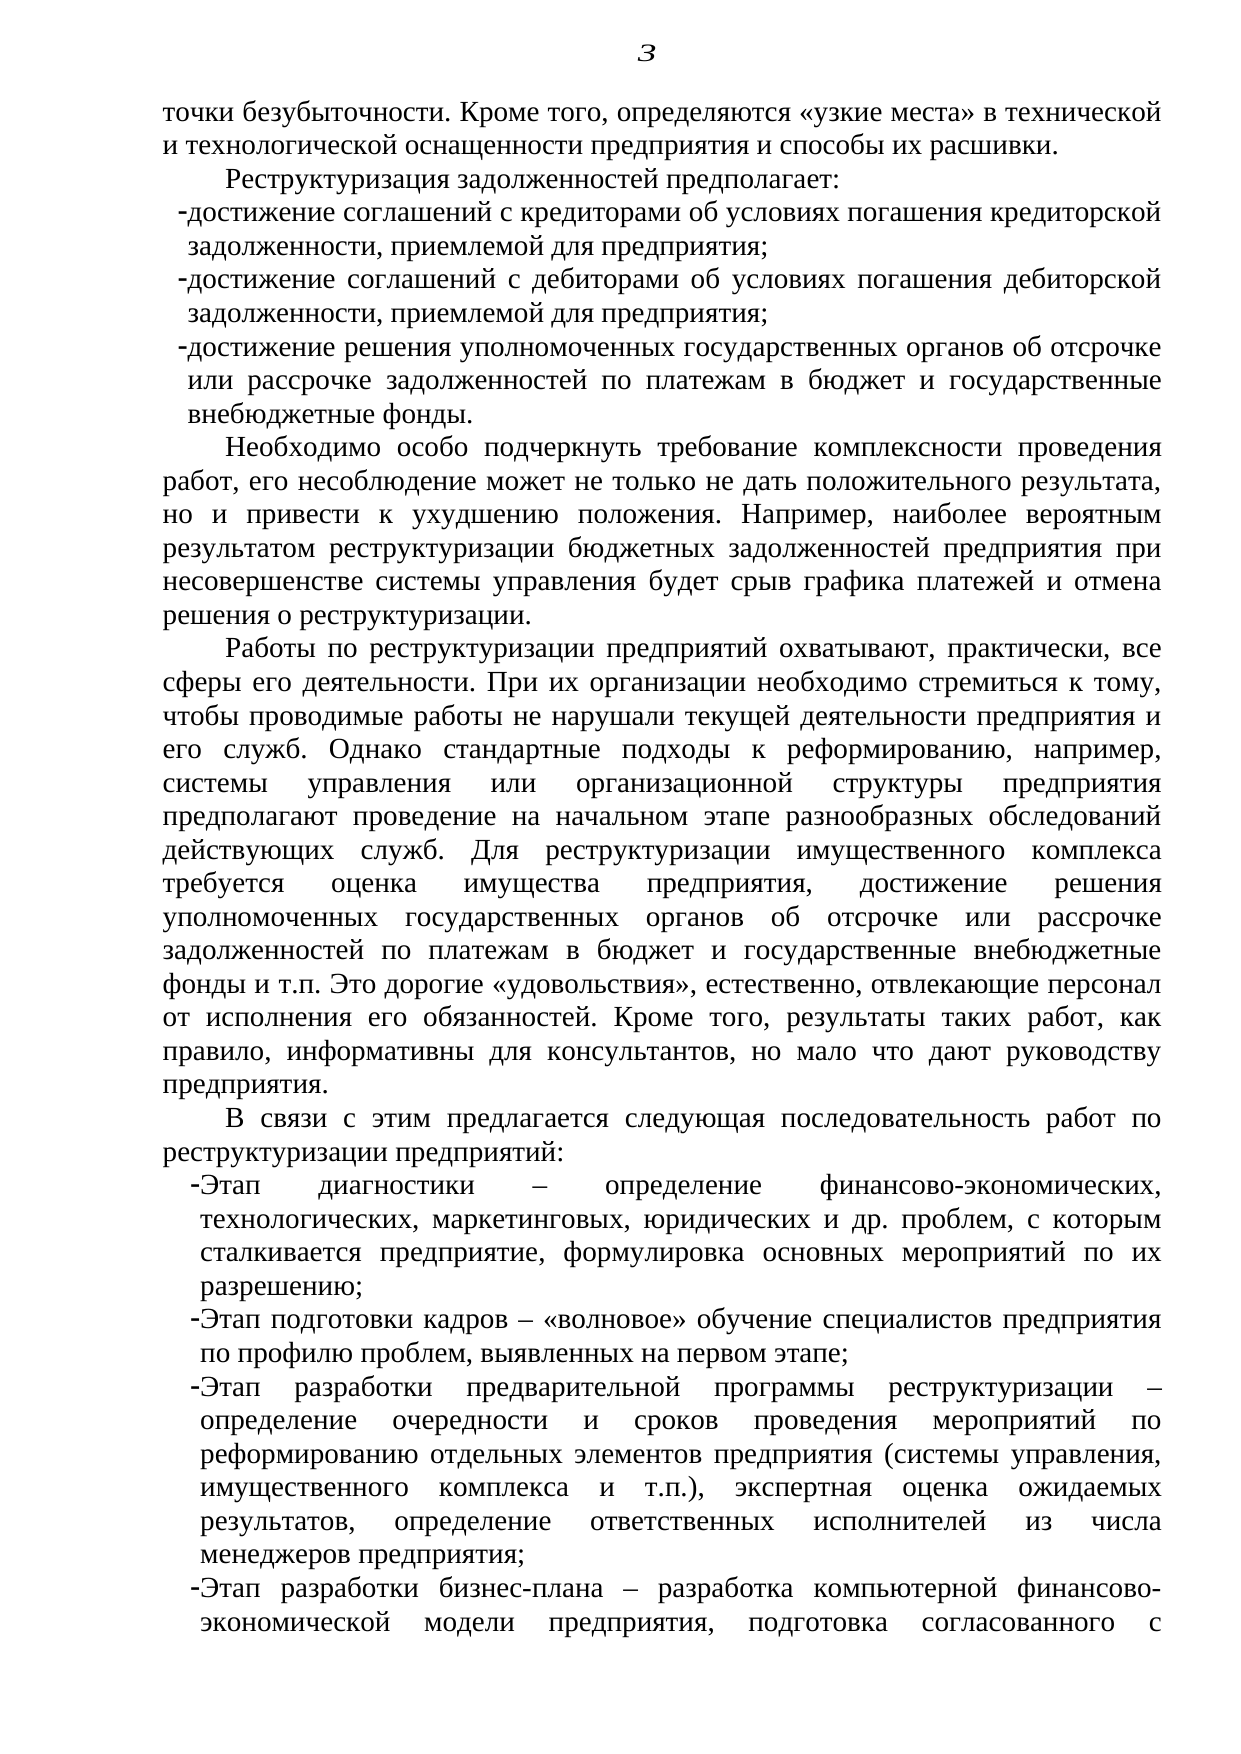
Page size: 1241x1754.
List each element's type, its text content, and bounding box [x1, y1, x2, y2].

list Этап подготовки кадров – «волновое» обучение специалистов предприятия по профилю проблем, выявленных на первом этапе; [190, 1302, 1162, 1369]
list Этап диагностики – определение финансово-экономических, технологических, маркетинговых, юридических и др. проблем, с которым сталкивается предприятие, формулировка основных мероприятий по их разрешению; [190, 1167, 1162, 1302]
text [162, 94, 1162, 161]
list достижение соглашений с кредиторами об условиях погашения кредиторской задолженности, приемлемой для предприятия; [178, 194, 1162, 261]
list достижение соглашений с дебиторами об условиях погашения дебиторской задолженности, приемлемой для предприятия; [178, 261, 1162, 329]
text В связи с этим предлагается следующая последовательность работ по реструктуризации предприятий: [162, 1100, 1162, 1167]
text Работы по реструктуризации предприятий охватывают, практически, все сферы его деятельности. При их организации необходимо стремиться к тому, чтобы проводимые работы не нарушали текущей деятельности предприятия и его служб. Однако стандартные подходы к реформированию, например, системы управления или организационной структуры предприятия предполагают проведение на начальном этапе разнообразных обследований действующих служб. Для реструктуризации имущественного комплекса требуется оценка имущества предприятия, достижение решения уполномоченных государственных органов об отсрочке или рассрочке задолженностей по платежам в бюджет и государственные внебюджетные фонды и т.п. Это дорогие «удовольствия», естественно, отвлекающие персонал от исполнения его обязанностей. Кроме того, результаты таких работ, как правило, информативны для консультантов, но мало что дают руководству предприятия. [162, 631, 1162, 1100]
text Необходимо особо подчеркнуть требование комплексности проведения работ, его несоблюдение может не только не дать положительного результата, но и привести к ухудшению положения. Например, наиболее вероятным результатом реструктуризации бюджетных задолженностей предприятия при несовершенстве системы управления будет срыв графика платежей и отмена решения о реструктуризации. [162, 429, 1162, 631]
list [190, 1570, 1162, 1637]
list достижение решения уполномоченных государственных органов об отсрочке или рассрочке задолженностей по платежам в бюджет и государственные внебюджетные фонды. [178, 329, 1162, 429]
list Этап разработки предварительной программы реструктуризации – определение очередности и сроков проведения мероприятий по реформированию отдельных элементов предприятия (системы управления, имущественного комплекса и т.п.), экспертная оценка ожидаемых результатов, определение ответственных исполнителей из числа менеджеров предприятия; [190, 1369, 1162, 1570]
text Реструктуризация задолженностей предполагает: [162, 161, 1162, 194]
